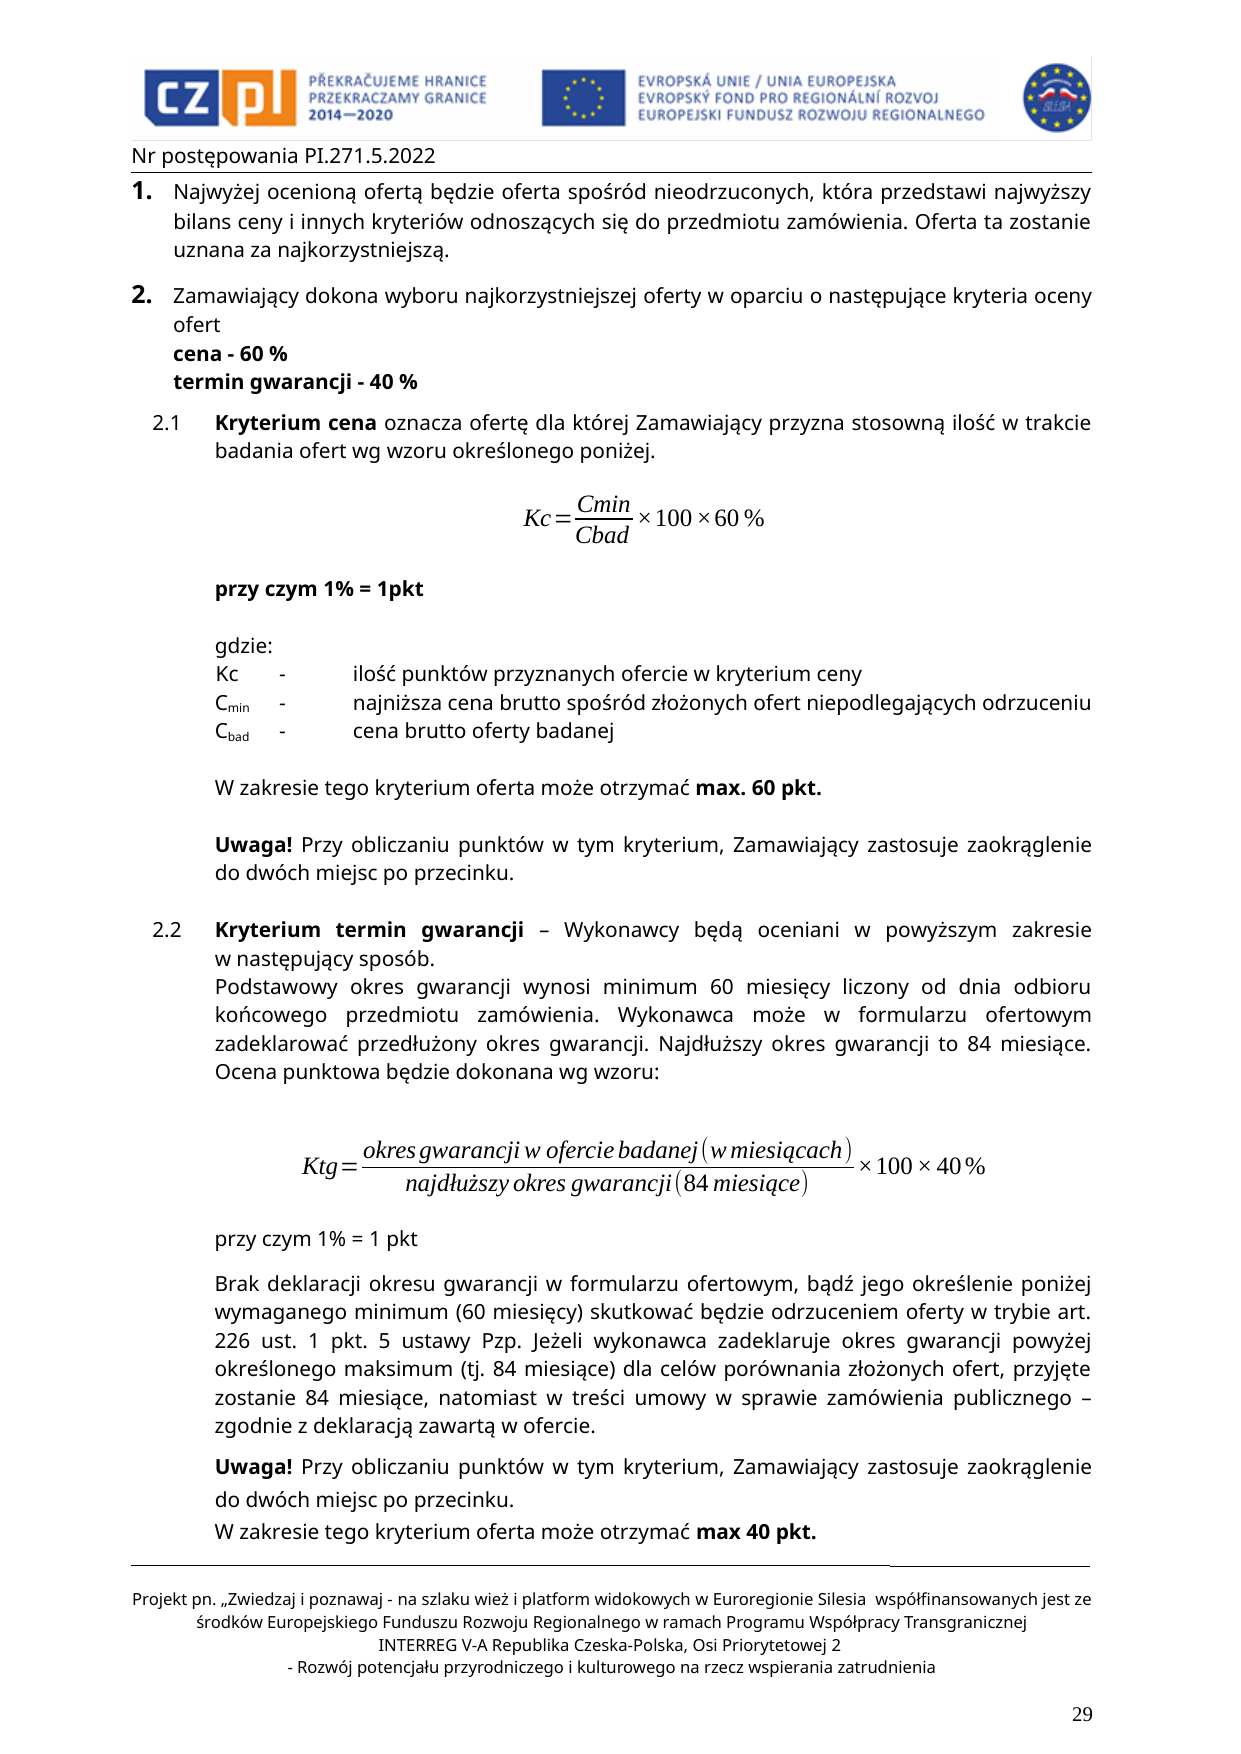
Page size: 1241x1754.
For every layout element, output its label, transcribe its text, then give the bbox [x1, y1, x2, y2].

list Uwaga! Przy obliczaniu punktów w tym kryterium, Zamawiający zastosuje zaokrąglenie do dwóch miejsc po przecinku. [214, 1452, 1092, 1513]
text przy czym 1% = 1pkt [214, 574, 1092, 602]
text Kc - ilość punktów przyznanych ofercie w kryterium ceny [215, 659, 1092, 688]
list Zamawiający dokona wyboru najkorzystniejszej oferty w oparciu o następujące kryteria oceny ofert [131, 276, 1092, 339]
text cena - 60 % [173, 339, 1092, 367]
picture [131, 56, 1093, 142]
text Uwaga! Przy obliczaniu punktów w tym kryterium, Zamawiający zastosuje zaokrąglenie do dwóch miejsc po przecinku. [214, 830, 1092, 887]
text Podstawowy okres gwarancji wynosi minimum 60 miesięcy liczony od dnia odbioru końcowego przedmiotu zamówienia. Wykonawca może w formularzu ofertowym zadeklarować przedłużony okres gwarancji. Najdłuższy okres gwarancji to 84 miesiące. Ocena punktowa będzie dokonana wg wzoru: [214, 972, 1092, 1086]
text Cbad - cena brutto oferty badanej [131, 716, 1092, 745]
list Kryterium cena oznacza ofertę dla której Zamawiający przyzna stosowną ilość w trakcie badania ofert wg wzoru określonego poniżej. [152, 408, 1092, 465]
text gdzie: [214, 631, 1092, 659]
list przy czym 1% = 1 pkt [168, 1224, 1092, 1252]
text termin gwarancji - 40 % [173, 367, 1092, 396]
text W zakresie tego kryterium oferta może otrzymać max. 60 pkt. [183, 773, 1092, 802]
list Brak deklaracji okresu gwarancji w formularzu ofertowym, bądź jego określenie poniżej wymaganego minimum (60 miesięcy) skutkować będzie odrzuceniem oferty w trybie art. 226 ust. 1 pkt. 5 ustawy Pzp. Jeżeli wykonawca zadeklaruje okres gwarancji powyżej określonego maksimum (tj. 84 miesiące) dla celów porównania złożonych ofert, przyjęte zostanie 84 miesiące, natomiast w treści umowy w sprawie zamówienia publicznego – zgodnie z deklaracją zawartą w ofercie. [214, 1269, 1092, 1439]
text Cmin - najniższa cena brutto spośród złożonych ofert niepodlegających odrzuceniu [131, 688, 1092, 716]
list Kryterium termin gwarancji – Wykonawcy będą oceniani w powyższym zakresie w następujący sposób. [152, 915, 1092, 972]
list W zakresie tego kryterium oferta może otrzymać max 40 pkt. [214, 1517, 1092, 1546]
list Najwyżej ocenioną ofertą będzie oferta spośród nieodrzuconych, która przedstawi najwyższy bilans ceny i innych kryteriów odnoszących się do przedmiotu zamówienia. Oferta ta zostanie uznana za najkorzystniejszą. [131, 173, 1092, 264]
